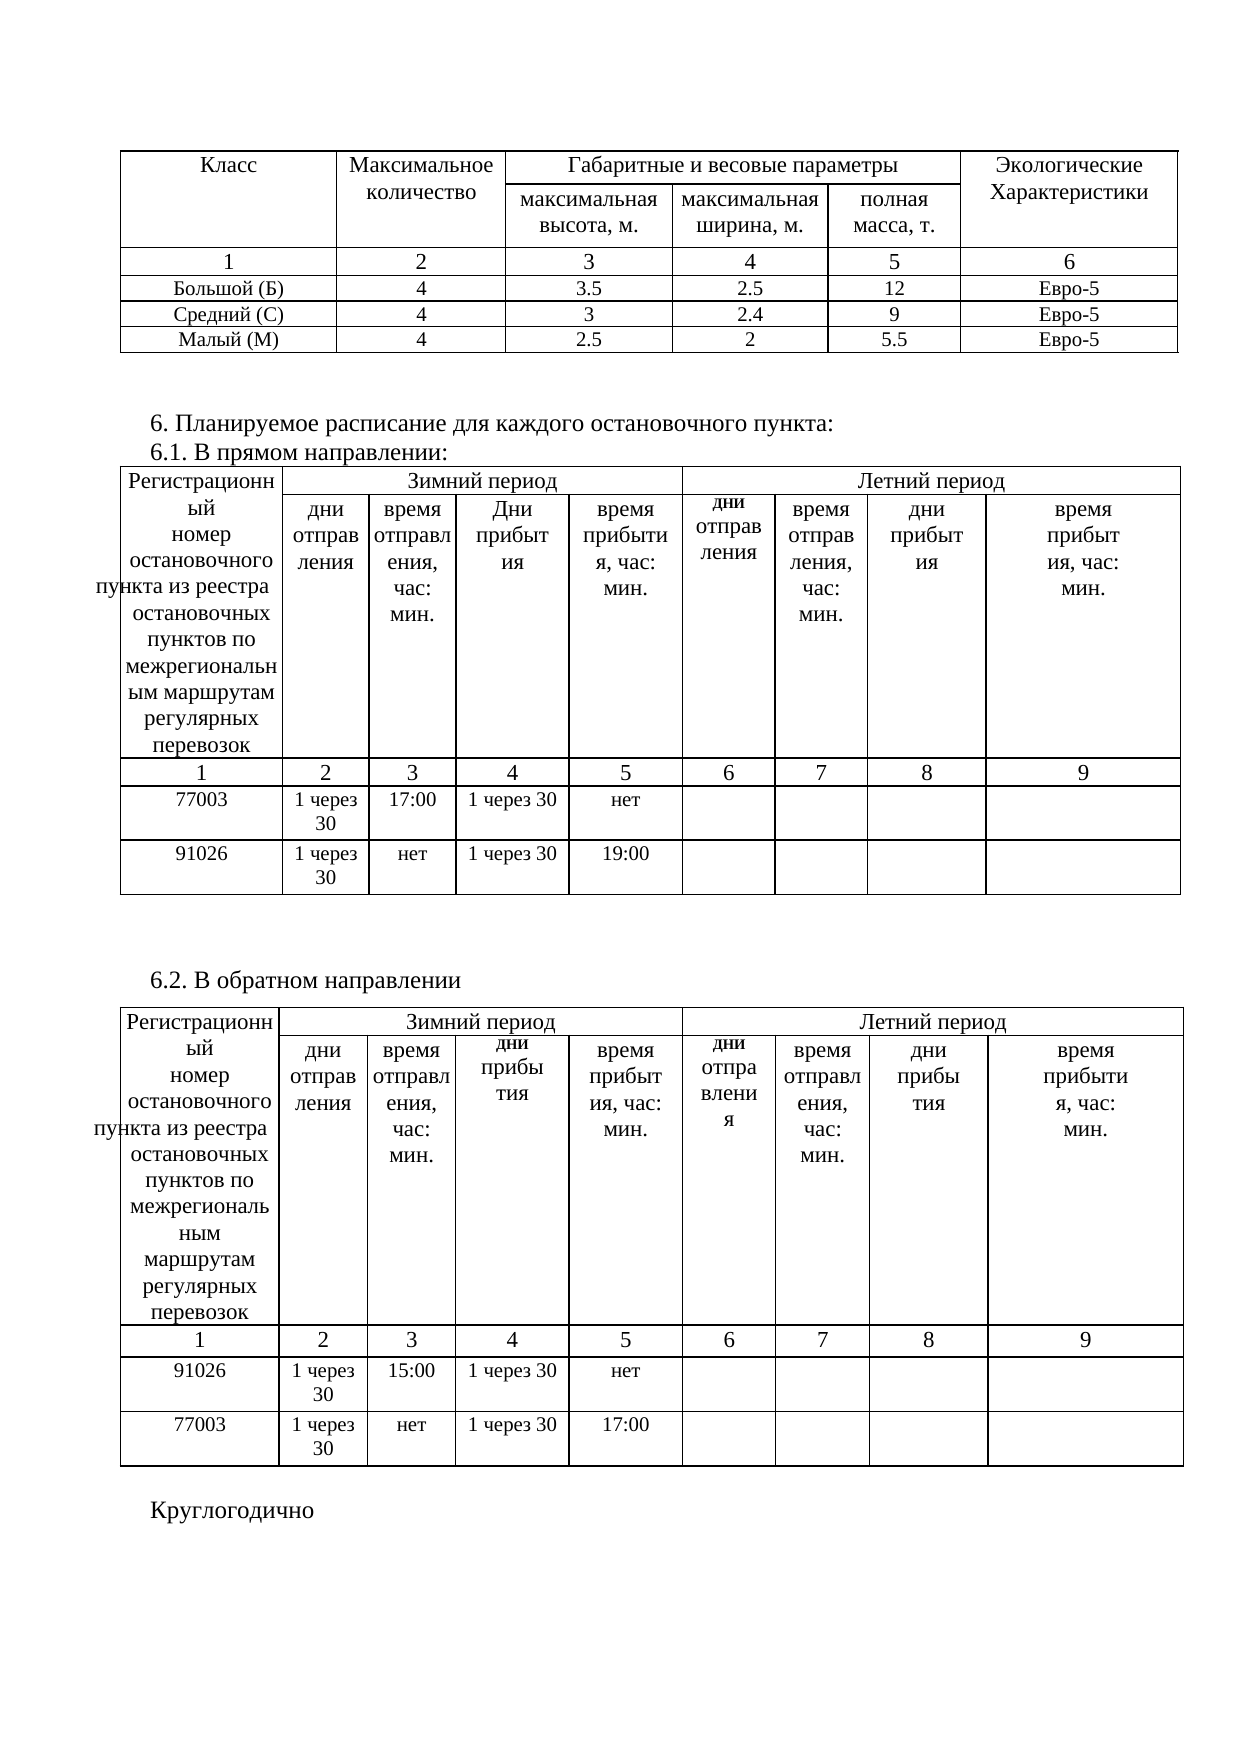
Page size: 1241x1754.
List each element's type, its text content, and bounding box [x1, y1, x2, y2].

table_cell 1 через 30 [283, 787, 368, 839]
table_header Зимний период [283, 467, 682, 493]
table_cell 1 через 30 [283, 841, 368, 894]
table_cell 5 [829, 248, 960, 274]
table_cell [683, 841, 774, 894]
table_cell Евро-5 [961, 327, 1177, 351]
table_cell 2.5 [506, 327, 672, 351]
table_cell 2.4 [673, 302, 827, 326]
table_cell 9 [989, 1326, 1183, 1356]
table_cell [987, 787, 1180, 839]
table_cell дни прибыт ия [868, 495, 985, 757]
table_cell 5 [570, 759, 682, 785]
table_cell 7 [776, 759, 867, 785]
table_cell 7 [776, 1326, 869, 1356]
table_cell ДНИ прибы тия [456, 1036, 568, 1324]
table_cell 19:00 [570, 841, 682, 894]
table_cell 8 [870, 1326, 987, 1356]
table_cell 4 [337, 302, 505, 326]
table_cell 2 [337, 248, 505, 274]
table_cell 91026 [121, 841, 282, 894]
table_cell [870, 1412, 987, 1465]
table_cell 1 через 30 [456, 1358, 568, 1411]
table_cell ДНИ отпра влени я [683, 1036, 775, 1324]
table_cell максимальная ширина, м. [673, 185, 827, 247]
table_cell 1 через 30 [457, 841, 568, 894]
table_header Регистрационный номер остановочного пункта из реестра остановочных пунктов по межрегиональным маршрутам регулярных перевозок [121, 467, 282, 757]
table_cell дни отправ ления [280, 1036, 367, 1324]
table_cell [683, 1358, 775, 1411]
text 6.2. В обратном направлении [150, 965, 1090, 994]
table_cell 1 [121, 759, 282, 785]
table_cell 17:00 [370, 787, 455, 839]
table_cell [868, 787, 985, 839]
table_cell время прибыти я, час: мин. [989, 1036, 1183, 1324]
table_cell 6 [683, 759, 774, 785]
table_cell Дни прибыт ия [457, 495, 568, 757]
table_cell [776, 787, 867, 839]
table_cell максимальная высота, м. [506, 185, 672, 247]
table_cell [989, 1412, 1183, 1465]
table_cell Средний (С) [121, 302, 336, 326]
table_cell время прибыти я, час: мин. [570, 495, 682, 757]
table_header Максимальное количество [337, 152, 505, 247]
table_cell 9 [987, 759, 1180, 785]
table_cell время прибыт ия, час: мин. [987, 495, 1180, 757]
table_cell 17:00 [570, 1412, 682, 1465]
text 6.1. В прямом направлении: [150, 437, 1090, 466]
table_cell 1 через 30 [280, 1412, 367, 1465]
table_cell 6 [683, 1326, 775, 1356]
table_cell время отправл ения, час: мин. [368, 1036, 455, 1324]
table_cell дни прибы тия [870, 1036, 987, 1324]
table_cell [987, 841, 1180, 894]
table_cell 77003 [121, 1412, 278, 1465]
table_header Зимний период [280, 1008, 682, 1034]
table_cell 1 через 30 [457, 787, 568, 839]
table_header Класс [121, 152, 336, 247]
text Круглогодично [150, 1495, 1090, 1524]
table_cell время отправл ения, час: мин. [370, 495, 455, 757]
table_cell 1 [121, 248, 336, 274]
table_cell Большой (Б) [121, 276, 336, 300]
table_cell 4 [456, 1326, 568, 1356]
table_cell 6 [961, 248, 1177, 274]
table_cell нет [370, 841, 455, 894]
table_cell 91026 [121, 1358, 278, 1411]
table_cell полная масса, т. [829, 185, 960, 247]
table_cell 77003 [121, 787, 282, 839]
table_cell дни отправ ления [283, 495, 368, 757]
text 6. Планируемое расписание для каждого остановочного пункта: [150, 408, 1090, 437]
table_cell 1 через 30 [456, 1412, 568, 1465]
table_cell [776, 1412, 869, 1465]
table_cell 15:00 [368, 1358, 455, 1411]
table_cell 4 [337, 327, 505, 351]
table_cell 12 [829, 276, 960, 300]
table_cell [776, 1358, 869, 1411]
table_cell 3.5 [506, 276, 672, 300]
table_cell [683, 1412, 775, 1465]
table_cell 2.5 [673, 276, 827, 300]
table_cell нет [570, 1358, 682, 1411]
table_cell 3 [368, 1326, 455, 1356]
table_cell [870, 1358, 987, 1411]
table_cell время прибыт ия, час: мин. [570, 1036, 682, 1324]
table_cell [776, 841, 867, 894]
table_cell 2 [280, 1326, 367, 1356]
table_cell 8 [868, 759, 985, 785]
table_cell [683, 787, 774, 839]
table_cell 5.5 [829, 327, 960, 351]
table_cell 1 через 30 [280, 1358, 367, 1411]
table_cell [989, 1358, 1183, 1411]
table_cell время отправ ления, час: мин. [776, 495, 867, 757]
table_cell Малый (М) [121, 327, 336, 351]
table_header Регистрационный номер остановочного пункта из реестра остановочных пунктов по межрегиональным маршрутам регулярных перевозок [121, 1008, 278, 1324]
table_cell 1 [121, 1326, 278, 1356]
table_cell 4 [673, 248, 827, 274]
table_cell 9 [829, 302, 960, 326]
table_cell 2 [673, 327, 827, 351]
table_cell 4 [457, 759, 568, 785]
table_cell нет [570, 787, 682, 839]
table_cell 2 [283, 759, 368, 785]
table_cell 5 [570, 1326, 682, 1356]
table_header Летний период [683, 467, 1180, 493]
table_cell 3 [506, 302, 672, 326]
table_cell время отправл ения, час: мин. [776, 1036, 869, 1324]
table_cell Евро-5 [961, 302, 1177, 326]
table_cell [868, 841, 985, 894]
table_header Габаритные и весовые параметры [506, 152, 960, 183]
table_header Летний период [683, 1008, 1183, 1034]
table_header Экологические Характеристики [961, 152, 1177, 247]
table_cell 3 [506, 248, 672, 274]
table_cell 3 [370, 759, 455, 785]
table_cell нет [368, 1412, 455, 1465]
table_cell Евро-5 [961, 276, 1177, 300]
table_cell ДНИ отправ ления [683, 495, 774, 757]
table_cell 4 [337, 276, 505, 300]
